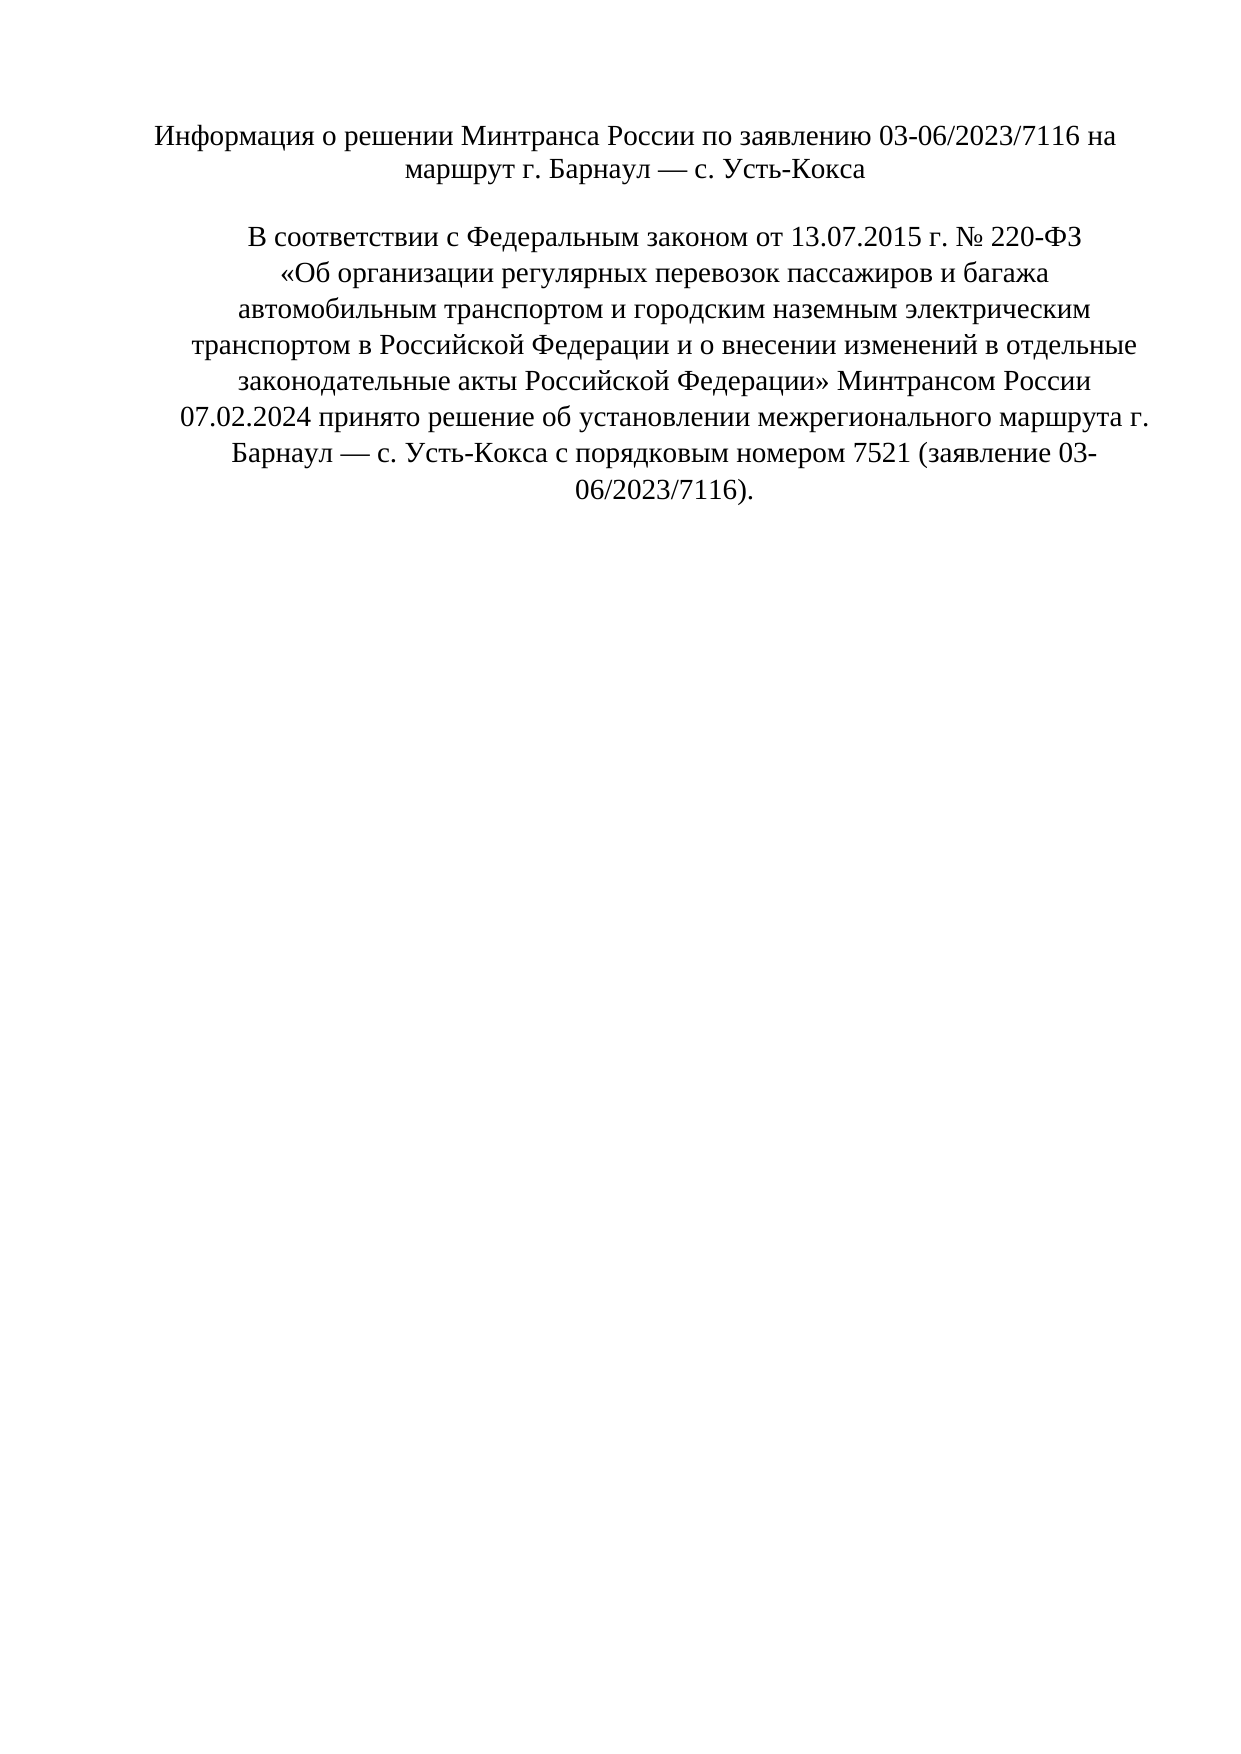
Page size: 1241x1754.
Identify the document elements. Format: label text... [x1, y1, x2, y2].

text Информация о решении Минтранса России по заявлению 03-06/2023/7116 на маршрут г. Барнаул — с. Усть-Кокса [118, 118, 1152, 185]
text В соответствии с Федеральным законом от 13.07.2015 г. № 220-ФЗ «Об организации регулярных перевозок пассажиров и багажа автомобильным транспортом и городским наземным электрическим транспортом в Российской Федерации и о внесении изменений в отдельные законодательные акты Российской Федерации» Минтрансом России 07.02.2024 принято решение об установлении межрегионального маршрута г. Барнаул — с. Усть-Кокса с порядковым номером 7521 (заявление 03-06/2023/7116). [177, 219, 1152, 505]
